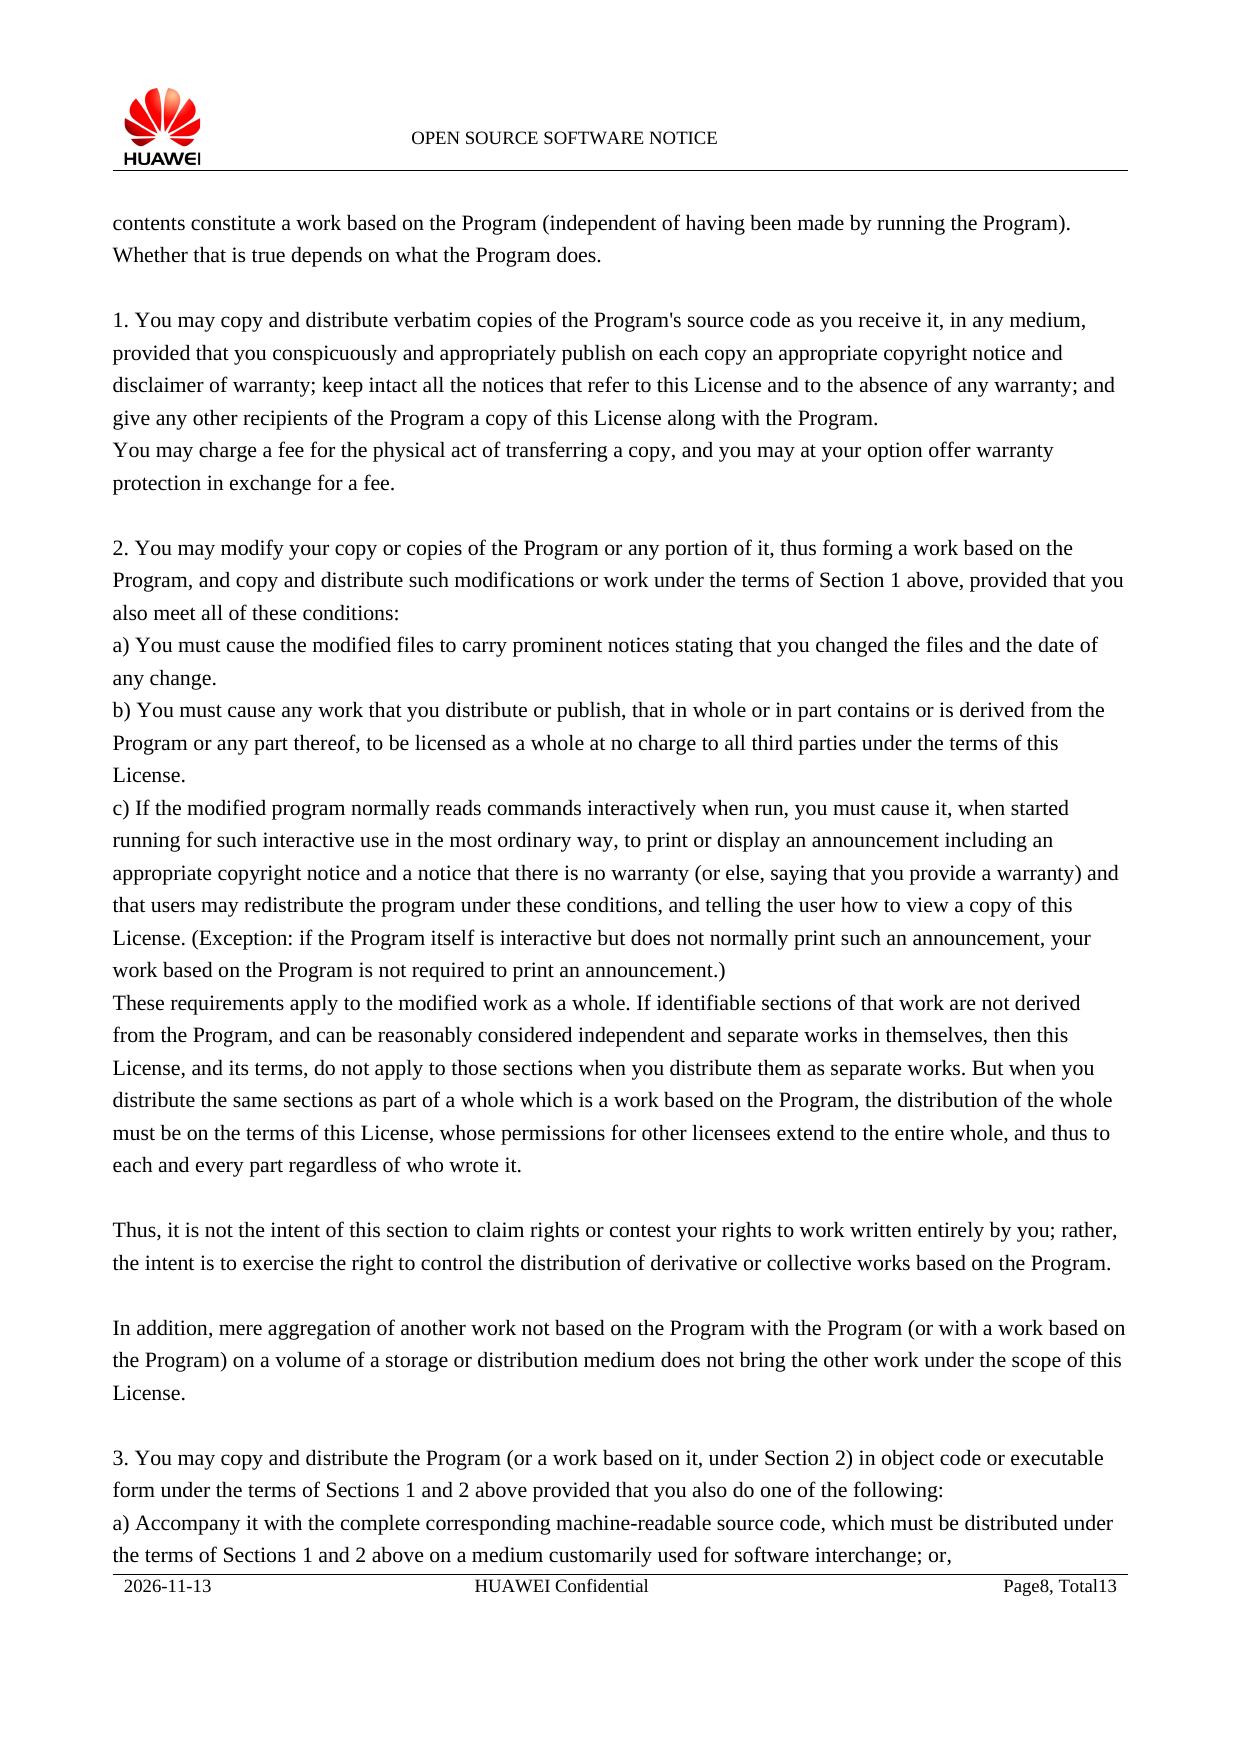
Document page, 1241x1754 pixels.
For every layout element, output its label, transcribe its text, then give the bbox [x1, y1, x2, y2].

picture [124, 88, 201, 165]
